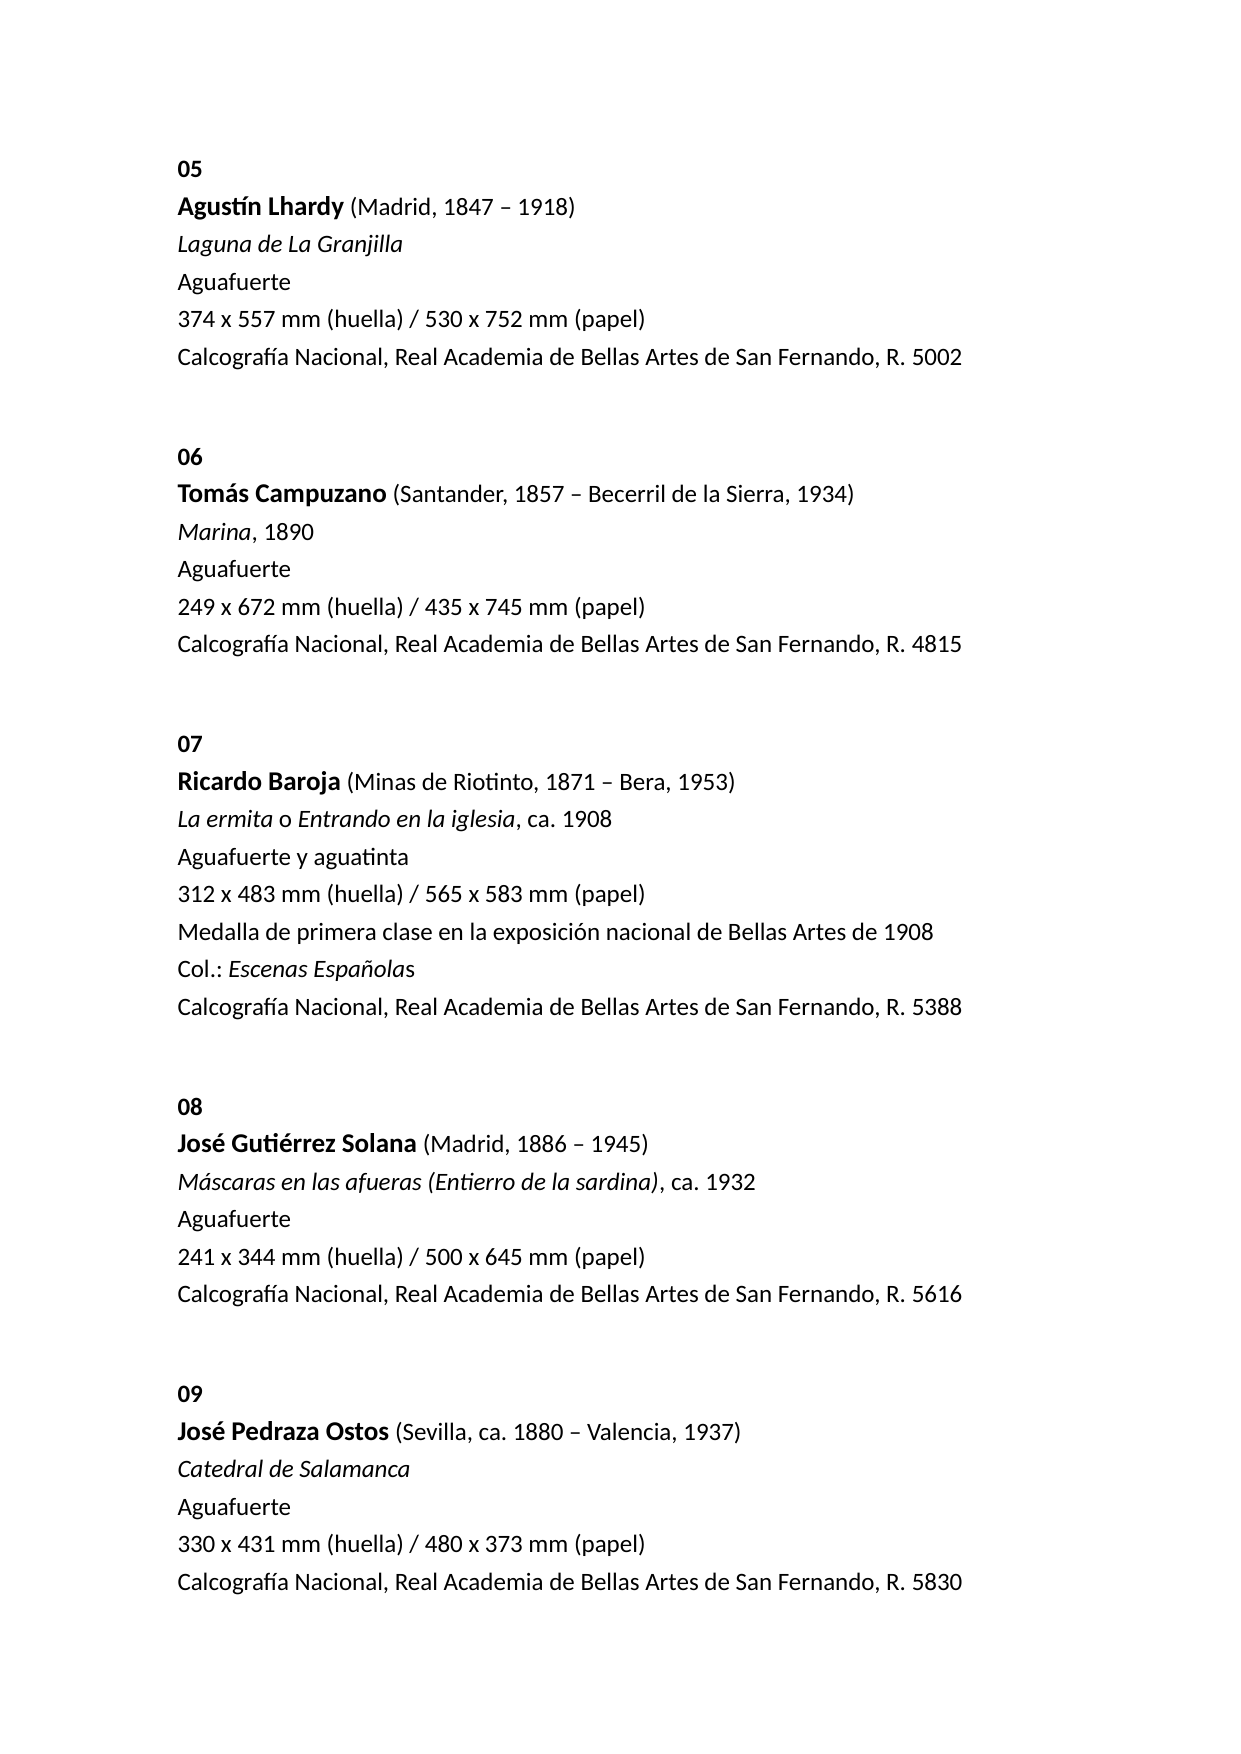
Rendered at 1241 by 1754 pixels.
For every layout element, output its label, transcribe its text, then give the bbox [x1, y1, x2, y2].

text José Pedraza Ostos (Sevilla, ca. 1880 – Valencia, 1937) [177, 1410, 1063, 1448]
text Agustín Lhardy (Madrid, 1847 – 1918) [177, 185, 1063, 223]
text 330 x 431 mm (huella) / 480 x 373 mm (papel) [177, 1523, 1063, 1560]
text Calcografía Nacional, Real Academia de Bellas Artes de San Fernando, R. 5388 [177, 985, 1063, 1023]
text Tomás Campuzano (Santander, 1857 – Becerril de la Sierra, 1934) [177, 473, 1063, 510]
text 09 [177, 1373, 1063, 1410]
text Ricardo Baroja (Minas de Riotinto, 1871 – Bera, 1953) [177, 760, 1063, 798]
text 249 x 672 mm (huella) / 435 x 745 mm (papel) [177, 585, 1063, 623]
text Col.: Escenas Españolas [177, 948, 1063, 985]
text Laguna de La Granjilla [177, 223, 1063, 260]
text Aguafuerte [177, 1198, 1063, 1235]
text Aguafuerte y aguatinta [177, 835, 1063, 873]
text Calcografía Nacional, Real Academia de Bellas Artes de San Fernando, R. 4815 [177, 623, 1063, 660]
text La ermita o Entrando en la iglesia, ca. 1908 [177, 798, 1063, 835]
text Marina, 1890 [177, 510, 1063, 548]
text Catedral de Salamanca [177, 1448, 1063, 1485]
text Calcografía Nacional, Real Academia de Bellas Artes de San Fernando, R. 5616 [177, 1273, 1063, 1310]
text 05 [177, 148, 1063, 185]
text Calcografía Nacional, Real Academia de Bellas Artes de San Fernando, R. 5830 [177, 1560, 1063, 1598]
text Aguafuerte [177, 548, 1063, 585]
text Aguafuerte [177, 260, 1063, 298]
text 07 [177, 723, 1063, 760]
text 374 x 557 mm (huella) / 530 x 752 mm (papel) [177, 298, 1063, 335]
text 06 [177, 435, 1063, 473]
text Aguafuerte [177, 1485, 1063, 1523]
text 312 x 483 mm (huella) / 565 x 583 mm (papel) [177, 873, 1063, 910]
text 08 [177, 1085, 1063, 1123]
text 241 x 344 mm (huella) / 500 x 645 mm (papel) [177, 1235, 1063, 1273]
text Calcografía Nacional, Real Academia de Bellas Artes de San Fernando, R. 5002 [177, 335, 1063, 373]
text Medalla de primera clase en la exposición nacional de Bellas Artes de 1908 [177, 910, 1063, 948]
text Máscaras en las afueras (Entierro de la sardina), ca. 1932 [177, 1160, 1063, 1198]
text José Gutiérrez Solana (Madrid, 1886 – 1945) [177, 1123, 1063, 1160]
